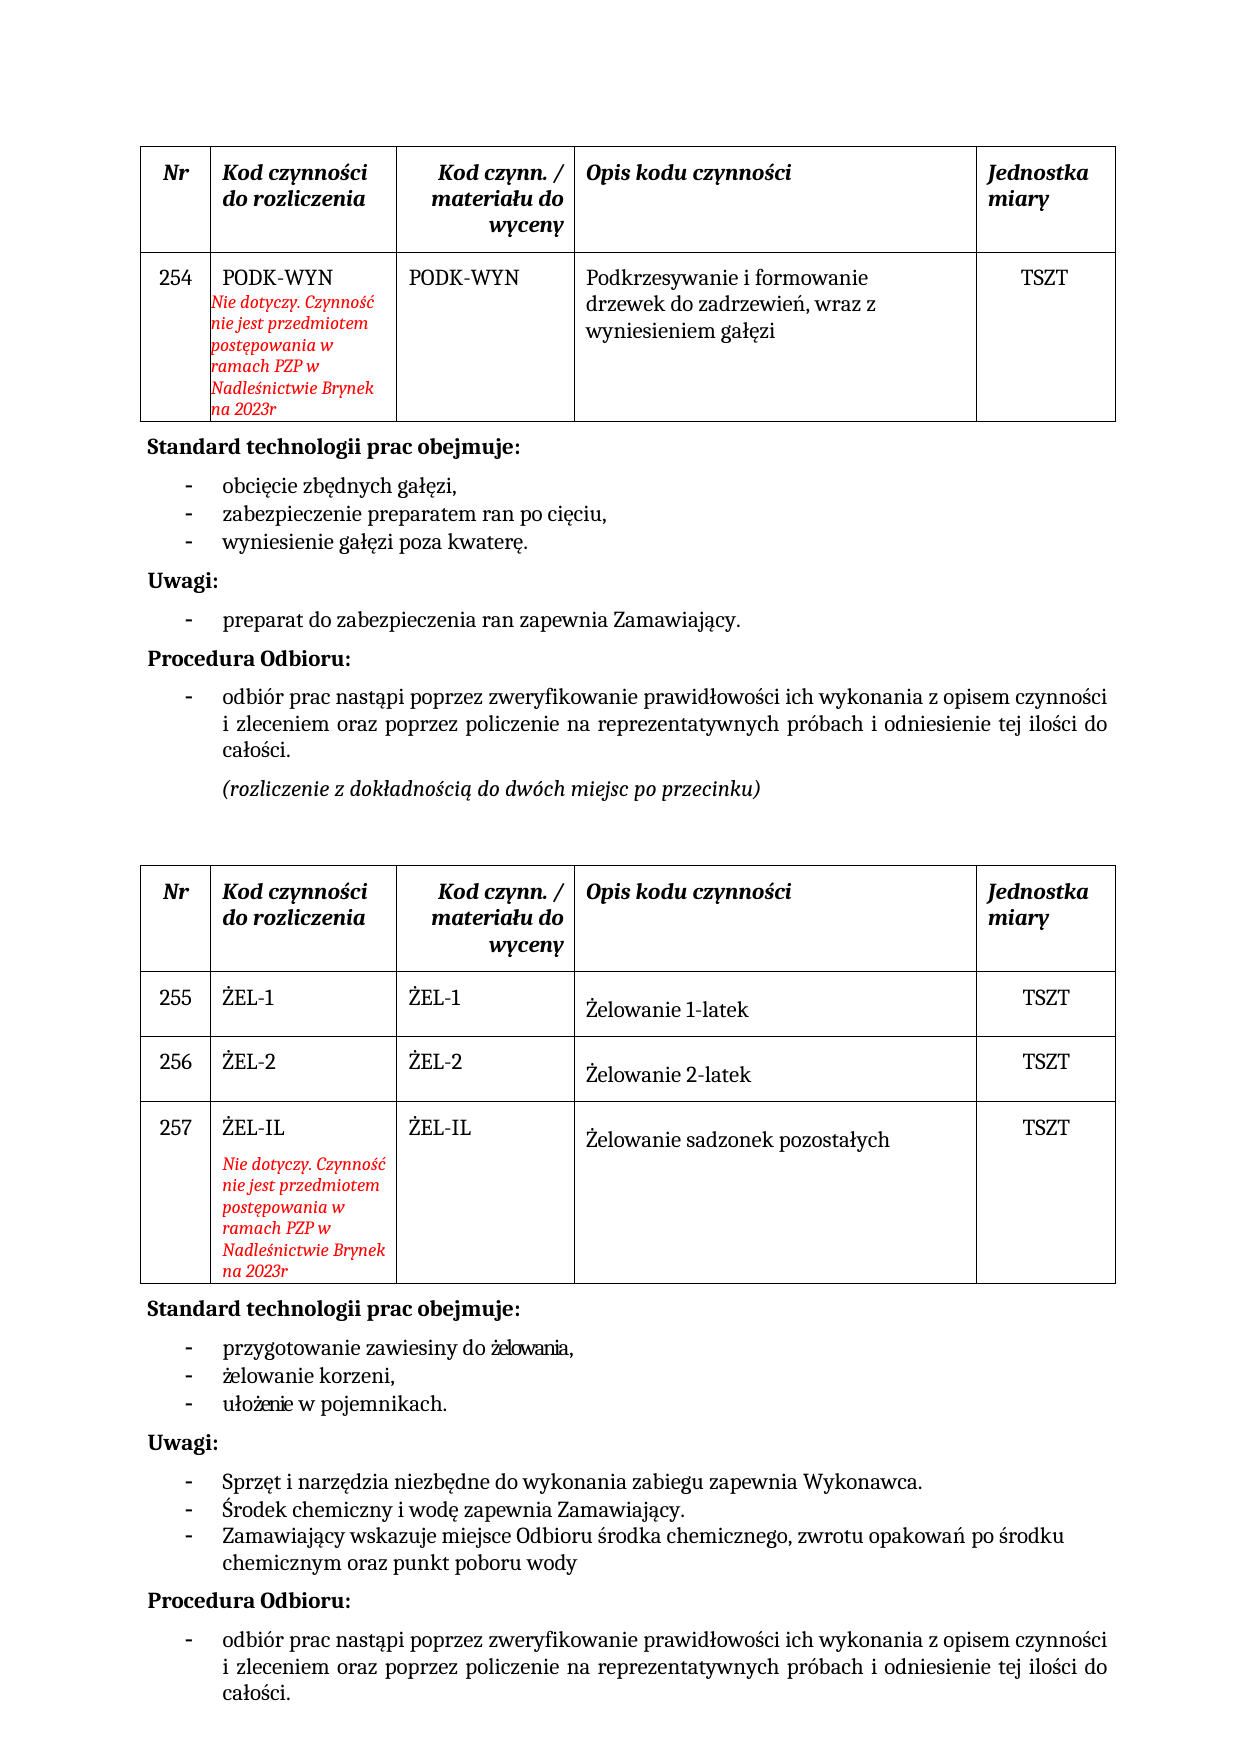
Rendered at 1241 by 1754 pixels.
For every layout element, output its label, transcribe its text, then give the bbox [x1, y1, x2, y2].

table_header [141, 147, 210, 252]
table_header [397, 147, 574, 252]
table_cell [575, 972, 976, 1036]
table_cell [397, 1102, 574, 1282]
subtitle Uwagi: [147, 1430, 1138, 1456]
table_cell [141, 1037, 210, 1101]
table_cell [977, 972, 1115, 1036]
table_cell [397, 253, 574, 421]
list zabezpieczenie preparatem ran po cięciu, [185, 499, 1138, 527]
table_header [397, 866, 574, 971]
subtitle Standard technologii prac obejmuje: [147, 434, 1138, 460]
list odbiór prac nastąpi poprzez zweryfikowanie prawidłowości ich wykonania z opisem czynności i zleceniem oraz poprzez policzenie na reprezentatywnych próbach i odniesienie tej ilości do całości. [185, 1627, 1108, 1706]
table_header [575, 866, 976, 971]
subtitle Uwagi: [147, 568, 1138, 594]
list Zamawiający wskazuje miejsce Odbioru środka chemicznego, zwrotu opakowań po środku chemicznym oraz punkt poboru wody [185, 1523, 1082, 1576]
subtitle Standard technologii prac obejmuje: [147, 1296, 1138, 1322]
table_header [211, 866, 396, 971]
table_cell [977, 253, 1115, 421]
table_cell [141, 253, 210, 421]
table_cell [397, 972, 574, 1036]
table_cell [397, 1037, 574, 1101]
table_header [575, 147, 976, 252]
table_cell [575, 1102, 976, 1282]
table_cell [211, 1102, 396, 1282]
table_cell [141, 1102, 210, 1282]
subtitle Procedura Odbioru: [147, 645, 1138, 672]
list Środek chemiczny i wodę zapewnia Zamawiający. [185, 1495, 1138, 1523]
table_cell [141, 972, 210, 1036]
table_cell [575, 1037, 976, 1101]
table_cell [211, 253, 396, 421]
list Sprzęt i narzędzia niezbędne do wykonania zabiegu zapewnia Wykonawca. [185, 1469, 1138, 1495]
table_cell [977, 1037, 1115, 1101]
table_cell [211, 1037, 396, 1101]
list przygotowanie zawiesiny do żelowania, [185, 1335, 1138, 1361]
list obcięcie zbędnych gałęzi, [185, 472, 1138, 499]
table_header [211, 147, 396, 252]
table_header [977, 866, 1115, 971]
list odbiór prac nastąpi poprzez zweryfikowanie prawidłowości ich wykonania z opisem czynności i zleceniem oraz poprzez policzenie na reprezentatywnych próbach i odniesienie tej ilości do całości. [185, 684, 1108, 763]
list ułożenie w pojemnikach. [185, 1389, 1138, 1417]
text (rozliczenie z dokładnością do dwóch miejsc po przecinku) [221, 776, 1138, 802]
list preparat do zabezpieczenia ran zapewnia Zamawiający. [185, 606, 1138, 633]
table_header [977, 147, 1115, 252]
subtitle Procedura Odbioru: [147, 1588, 1138, 1615]
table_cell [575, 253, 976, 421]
list żelowanie korzeni, [185, 1361, 1138, 1389]
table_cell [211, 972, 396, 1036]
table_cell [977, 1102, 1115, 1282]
list wyniesienie gałęzi poza kwaterę. [185, 527, 1138, 555]
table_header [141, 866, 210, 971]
